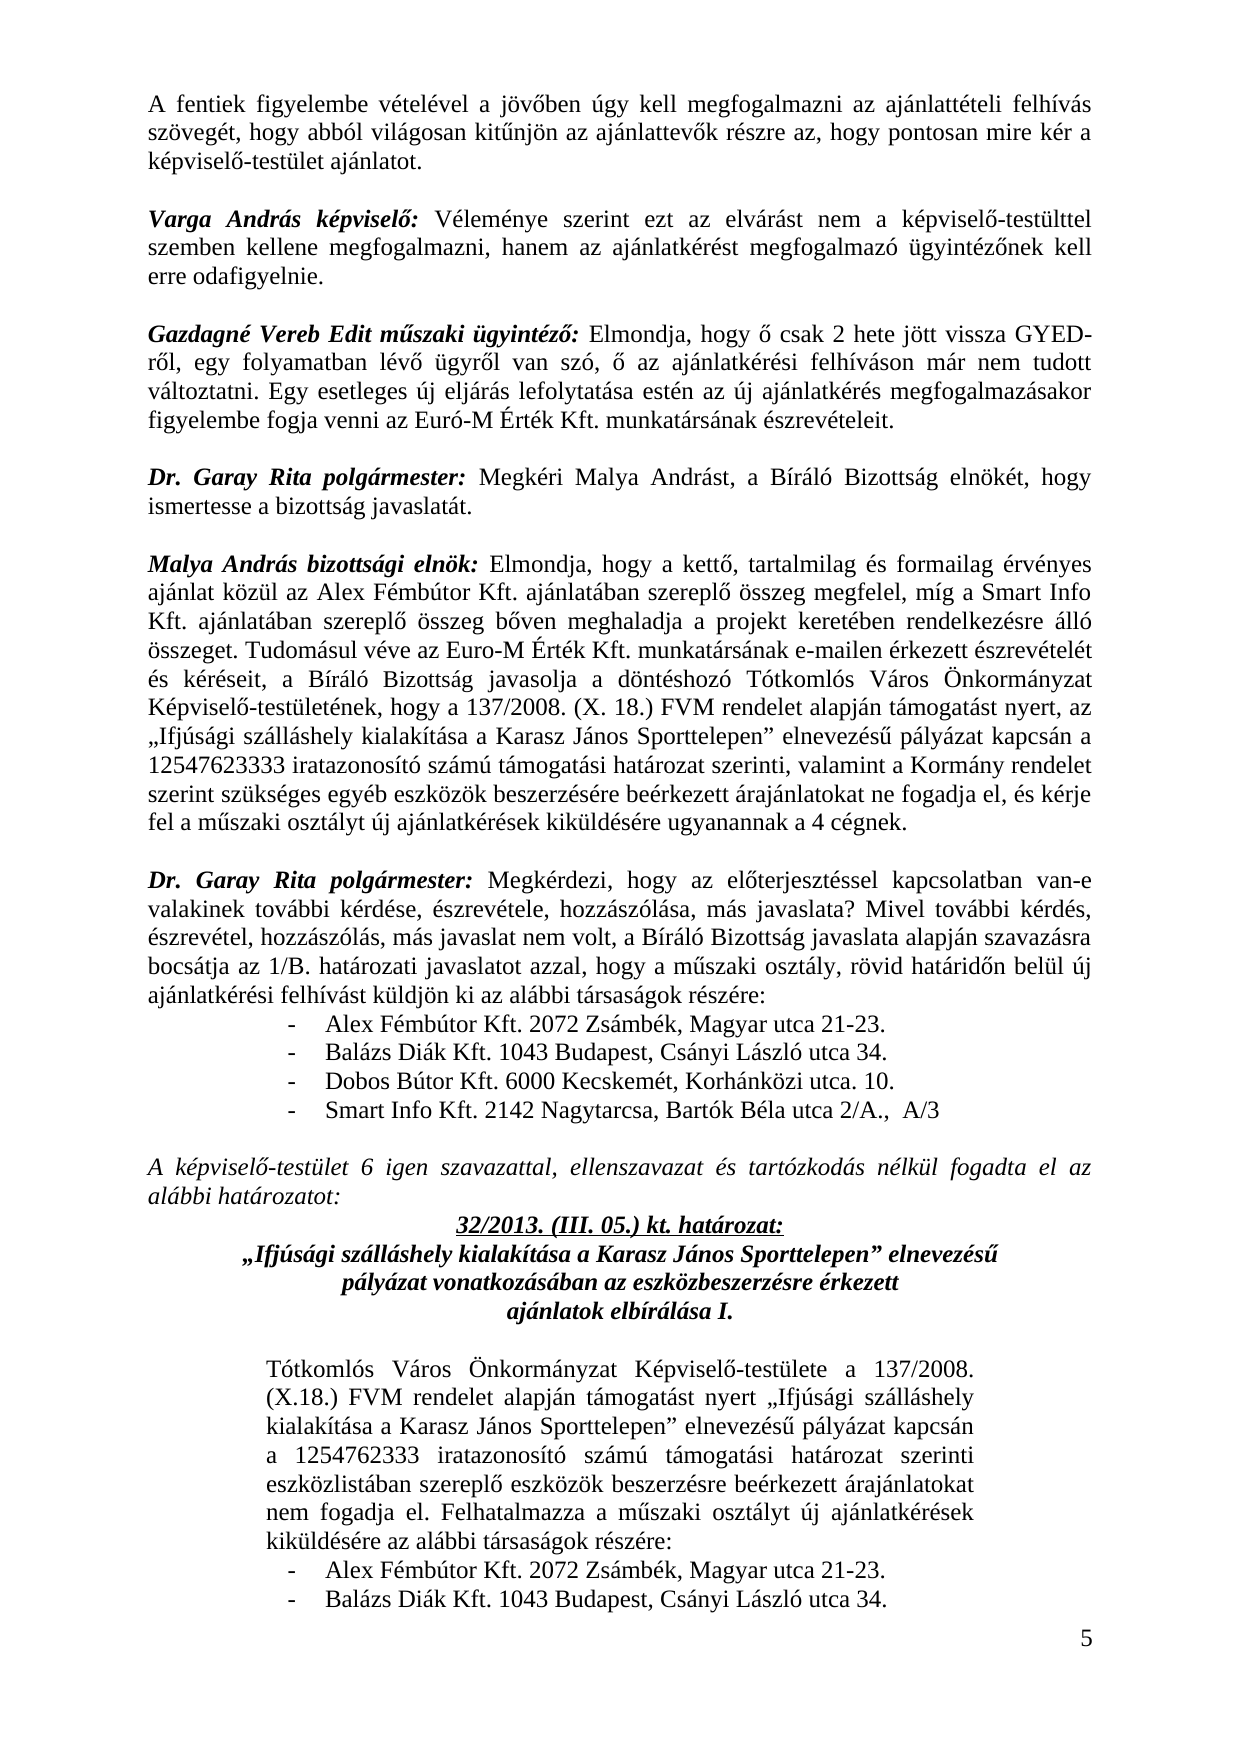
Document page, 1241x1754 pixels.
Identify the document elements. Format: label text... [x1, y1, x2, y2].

text Gazdagné Vereb Edit műszaki ügyintéző: Elmondja, hogy ő csak 2 hete jött vissza GYED-ről, egy folyamatban lévő ügyről van szó, ő az ajánlatkérési felhíváson már nem tudott változtatni. Egy esetleges új eljárás lefolytatása estén az új ajánlatkérés megfogalmazásakor figyelembe fogja venni az Euró-M Érték Kft. munkatársának észrevételeit. [148, 319, 1093, 434]
list Balázs Diák Kft. 1043 Budapest, Csányi László utca 34. [287, 1037, 974, 1066]
text „Ifjúsági szálláshely kialakítása a Karasz János Sporttelepen” elnevezésű pályázat vonatkozásában az eszközbeszerzésre érkezett [236, 1239, 1004, 1296]
text Varga András képviselő: Véleménye szerint ezt az elvárást nem a képviselő-testülttel szemben kellene megfogalmazni, hanem az ajánlatkérést megfogalmazó ügyintézőnek kell erre odafigyelnie. [148, 204, 1093, 290]
text A képviselő-testület 6 igen szavazattal, ellenszavazat és tartózkodás nélkül fogadta el az alábbi határozatot: [148, 1152, 1093, 1210]
list Smart Info Kft. 2142 Nagytarcsa, Bartók Béla utca 2/A., A/3 [287, 1095, 974, 1124]
text A fentiek figyelembe vételével a jövőben úgy kell megfogalmazni az ajánlattételi felhívás szövegét, hogy abból világosan kitűnjön az ajánlattevők részre az, hogy pontosan mire kér a képviselő-testület ajánlatot. [148, 89, 1093, 175]
text Tótkomlós Város Önkormányzat Képviselő-testülete a 137/2008. (X.18.) FVM rendelet alapján támogatást nyert „Ifjúsági szálláshely kialakítása a Karasz János Sporttelepen” elnevezésű pályázat kapcsán a 1254762333 iratazonosító számú támogatási határozat szerinti eszközlistában szereplő eszközök beszerzésre beérkezett árajánlatokat nem fogadja el. Felhatalmazza a műszaki osztályt új ajánlatkérések kiküldésére az alábbi társaságok részére: [266, 1354, 974, 1555]
list Dobos Bútor Kft. 6000 Kecskemét, Korhánközi utca. 10. [287, 1066, 974, 1095]
text Dr. Garay Rita polgármester: Megkérdezi, hogy az előterjesztéssel kapcsolatban van-e valakinek további kérdése, észrevétele, hozzászólása, más javaslata? Mivel további kérdés, észrevétel, hozzászólás, más javaslat nem volt, a Bíráló Bizottság javaslata alapján szavazásra bocsátja az 1/B. határozati javaslatot azzal, hogy a műszaki osztály, rövid határidőn belül új ajánlatkérési felhívást küldjön ki az alábbi társaságok részére: [148, 865, 1093, 1009]
text Dr. Garay Rita polgármester: Megkéri Malya Andrást, a Bíráló Bizottság elnökét, hogy ismertesse a bizottság javaslatát. [148, 462, 1093, 520]
text Malya András bizottsági elnök: Elmondja, hogy a kettő, tartalmilag és formailag érvényes ajánlat közül az Alex Fémbútor Kft. ajánlatában szereplő összeg megfelel, míg a Smart Info Kft. ajánlatában szereplő összeg bőven meghaladja a projekt keretében rendelkezésre álló összeget. Tudomásul véve az Euro-M Érték Kft. munkatársának e-mailen érkezett észrevételét és kéréseit, a Bíráló Bizottság javasolja a döntéshozó Tótkomlós Város Önkormányzat Képviselő-testületének, hogy a 137/2008. (X. 18.) FVM rendelet alapján támogatást nyert, az „Ifjúsági szálláshely kialakítása a Karasz János Sporttelepen” elnevezésű pályázat kapcsán a 12547623333 iratazonosító számú támogatási határozat szerinti, valamint a Kormány rendelet szerint szükséges egyéb eszközök beszerzésére beérkezett árajánlatokat ne fogadja el, és kérje fel a műszaki osztályt új ajánlatkérések kiküldésére ugyanannak a 4 cégnek. [148, 549, 1093, 836]
text 32/2013. (III. 05.) kt. határozat: [236, 1210, 1004, 1239]
list Balázs Diák Kft. 1043 Budapest, Csányi László utca 34. [287, 1584, 974, 1612]
list Alex Fémbútor Kft. 2072 Zsámbék, Magyar utca 21-23. [287, 1555, 974, 1584]
list Alex Fémbútor Kft. 2072 Zsámbék, Magyar utca 21-23. [287, 1009, 974, 1037]
text ajánlatok elbírálása I. [236, 1296, 1004, 1325]
